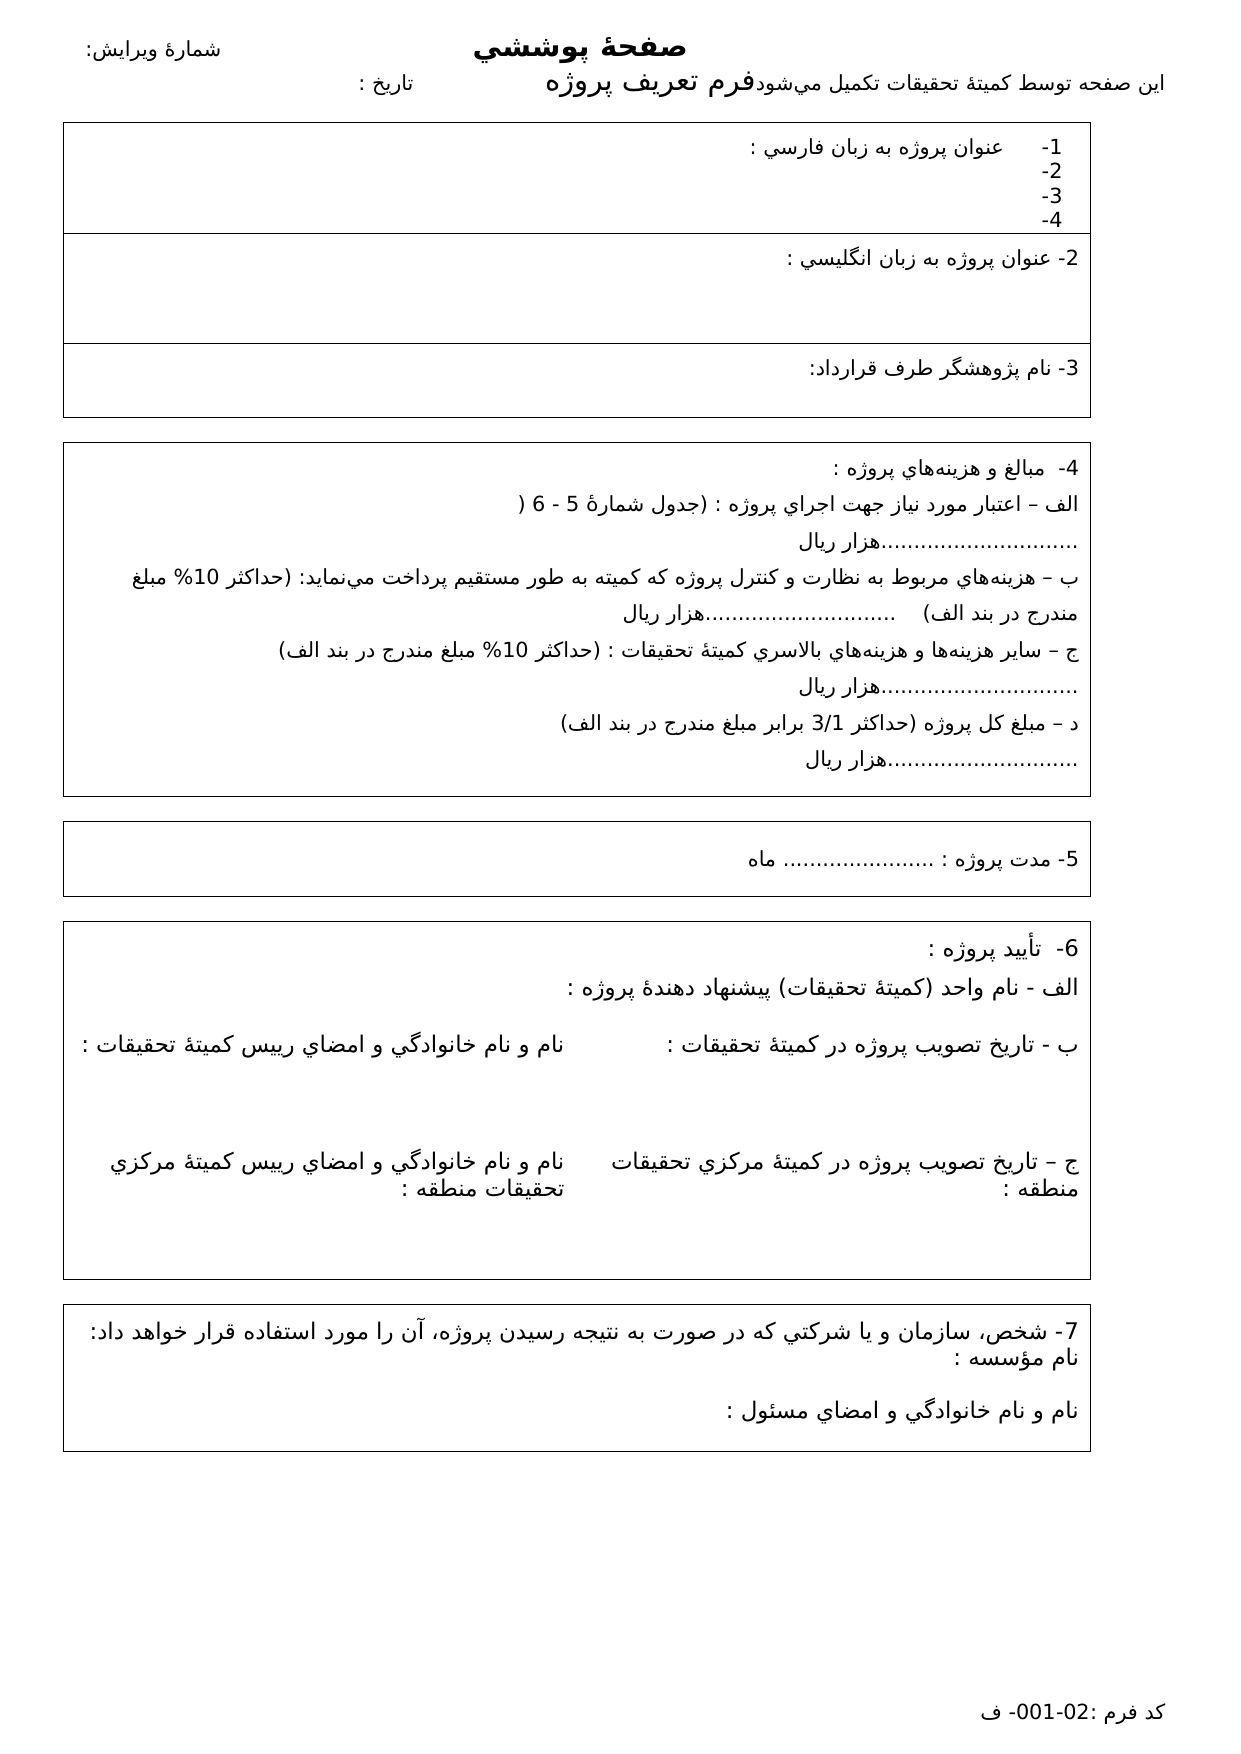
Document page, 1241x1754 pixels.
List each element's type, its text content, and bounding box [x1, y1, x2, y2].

table_cell نام و نام خانوادگي و امضاي رييس كميتۀ تحقيقات : [64, 1019, 576, 1136]
table_cell نام و نام خانوادگي و امضاي رييس كميتۀ مركزي تحقيقات منطقه : [64, 1136, 576, 1279]
table_header 4- مبالغ و هزينه‌هاي پروژه : الف – اعتبار مورد نياز جهت اجراي پروژه : (جدول شمارۀ 5 - 6 ( ‌..............................هزار ريال ب – هزينه‌هاي مربوط به نظارت و كنترل پروژه كه كميته به طور مستقيم پرداخت مي‌نمايد: (حداكثر 10% مبلغ مندرج در بند الف) .............................هزار ريال ج – ساير هزينه‌ها و هزينه‌هاي بالاسري كميتۀ تحقيقات : (حداكثر 10% مبلغ مندرج در بند الف) ‌‌..............................هزار ريال د – مبلغ كل پروژه (حداكثر 3/1 برابر مبلغ مندرج در بند الف) ‌‌.............................هزار ريال [64, 443, 1090, 796]
table_header 6- تأييد پروژه : الف - نام واحد (كميتۀ تحقيقات) پيشنهاد دهندۀ پروژه : [64, 922, 1090, 1019]
table_header 5- مدت پروژه : ....................... ماه [64, 822, 1090, 896]
table_header عنوان پروژه به زبان فارسي : [64, 123, 1090, 232]
table_cell 3- نام پژوهشگر طرف قرارداد: [64, 344, 1090, 417]
table_cell ج – تاريخ تصويب پروژه در كميتۀ مركزي تحقيقات منطقه : [576, 1136, 1090, 1279]
table_cell 2- عنوان پروژه به زبان انگليسي : [64, 234, 1090, 342]
table_header 7- شخص، سازمان و يا شركتي كه در صورت به نتيجه رسيدن پروژه، آن را مورد استفاده قرار خواهد داد: نام مؤسسه : نام و نام خانوادگي و امضاي مسئول : [64, 1305, 1090, 1451]
table_cell ب - تاريخ تصويب پروژه در كميتۀ تحقيقات : [576, 1019, 1090, 1136]
